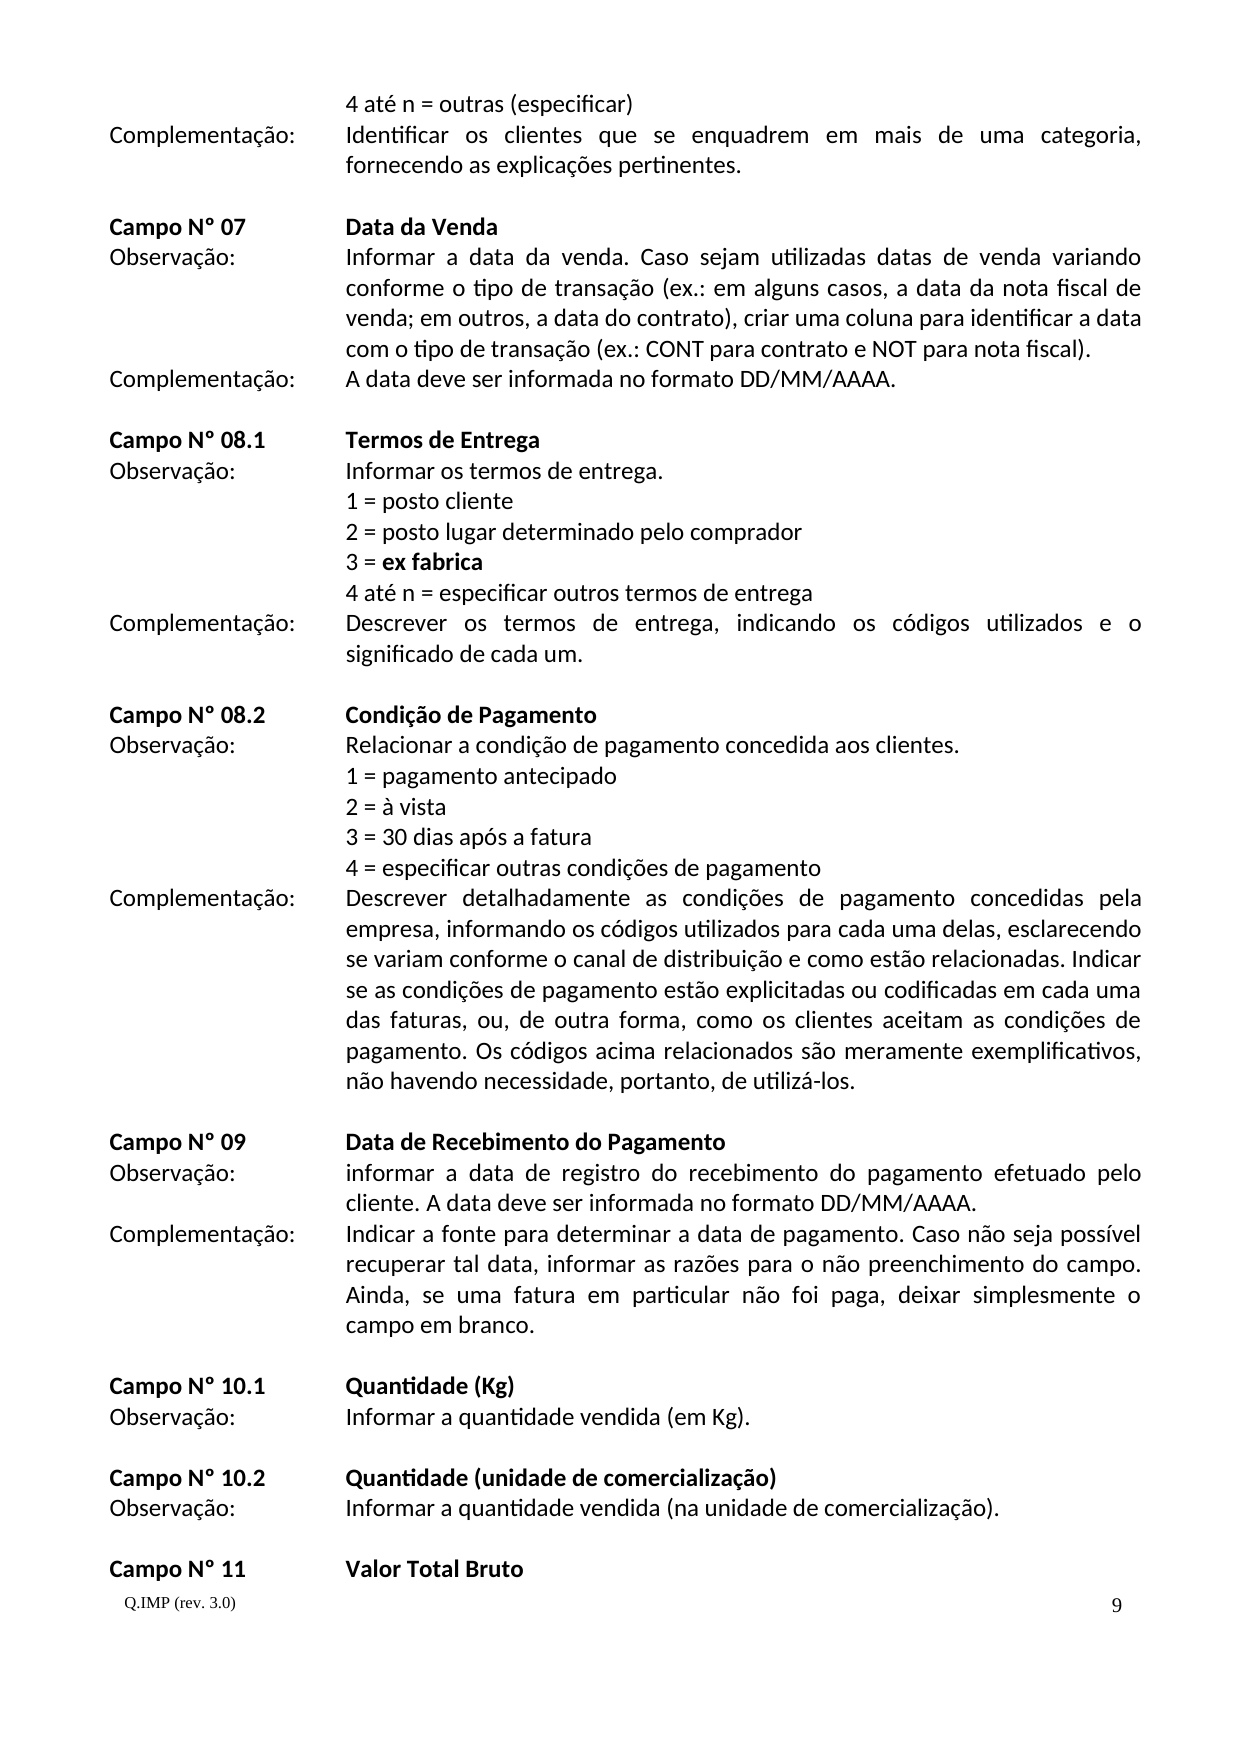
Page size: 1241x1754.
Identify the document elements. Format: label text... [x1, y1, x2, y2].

text Campo Nº 07 Data da Venda [109, 211, 1143, 241]
text 4 até n = especificar outros termos de entrega [109, 577, 1143, 607]
text Observação: informar a data de registro do recebimento do pagamento efetuado pelo cliente. A data deve ser informada no formato DD/MM/AAAA. [109, 1157, 1143, 1218]
text 4 = especificar outras condições de pagamento [109, 852, 1143, 882]
text 3 = ex fabrica [109, 546, 1143, 577]
text Observação: Informar a data da venda. Caso sejam utilizadas datas de venda variando conforme o tipo de transação (ex.: em alguns casos, a data da nota fiscal de venda; em outros, a data do contrato), criar uma coluna para identificar a data com o tipo de transação (ex.: CONT para contrato e NOT para nota fiscal). [109, 241, 1143, 363]
text Campo Nº 11 Valor Total Bruto [109, 1554, 1143, 1584]
text Campo Nº 10.2 Quantidade (unidade de comercialização) [109, 1462, 1143, 1493]
text 1 = posto cliente [109, 485, 1143, 516]
text 3 = 30 dias após a fatura [109, 821, 1143, 852]
text 4 até n = outras (especificar) [109, 89, 1143, 119]
text 2 = à vista [109, 791, 1143, 821]
text Campo Nº 09 Data de Recebimento do Pagamento [109, 1126, 1143, 1157]
text Complementação: Descrever detalhadamente as condições de pagamento concedidas pela empresa, informando os códigos utilizados para cada uma delas, esclarecendo se variam conforme o canal de distribuição e como estão relacionadas. Indicar se as condições de pagamento estão explicitadas ou codificadas em cada uma das faturas, ou, de outra forma, como os clientes aceitam as condições de pagamento. Os códigos acima relacionados são meramente exemplificativos, não havendo necessidade, portanto, de utilizá-los. [109, 882, 1143, 1096]
text 2 = posto lugar determinado pelo comprador [109, 516, 1143, 546]
text Complementação: A data deve ser informada no formato DD/MM/AAAA. [109, 363, 1143, 394]
text Complementação: Indicar a fonte para determinar a data de pagamento. Caso não seja possível recuperar tal data, informar as razões para o não preenchimento do campo. Ainda, se uma fatura em particular não foi paga, deixar simplesmente o campo em branco. [109, 1218, 1143, 1340]
text Campo Nº 08.2 Condição de Pagamento [109, 699, 1143, 729]
text Campo Nº 08.1 Termos de Entrega [109, 424, 1143, 455]
text Complementação: Identificar os clientes que se enquadrem em mais de uma categoria, fornecendo as explicações pertinentes. [109, 119, 1143, 180]
text 1 = pagamento antecipado [109, 760, 1143, 791]
text Campo Nº 10.1 Quantidade (Kg) [109, 1371, 1143, 1401]
text Observação: Informar a quantidade vendida (em Kg). [109, 1401, 1143, 1432]
text Observação: Relacionar a condição de pagamento concedida aos clientes. [109, 729, 1143, 760]
text Complementação: Descrever os termos de entrega, indicando os códigos utilizados e o significado de cada um. [109, 607, 1143, 668]
text Observação: Informar a quantidade vendida (na unidade de comercialização). [109, 1493, 1143, 1523]
text Observação: Informar os termos de entrega. [109, 455, 1143, 485]
